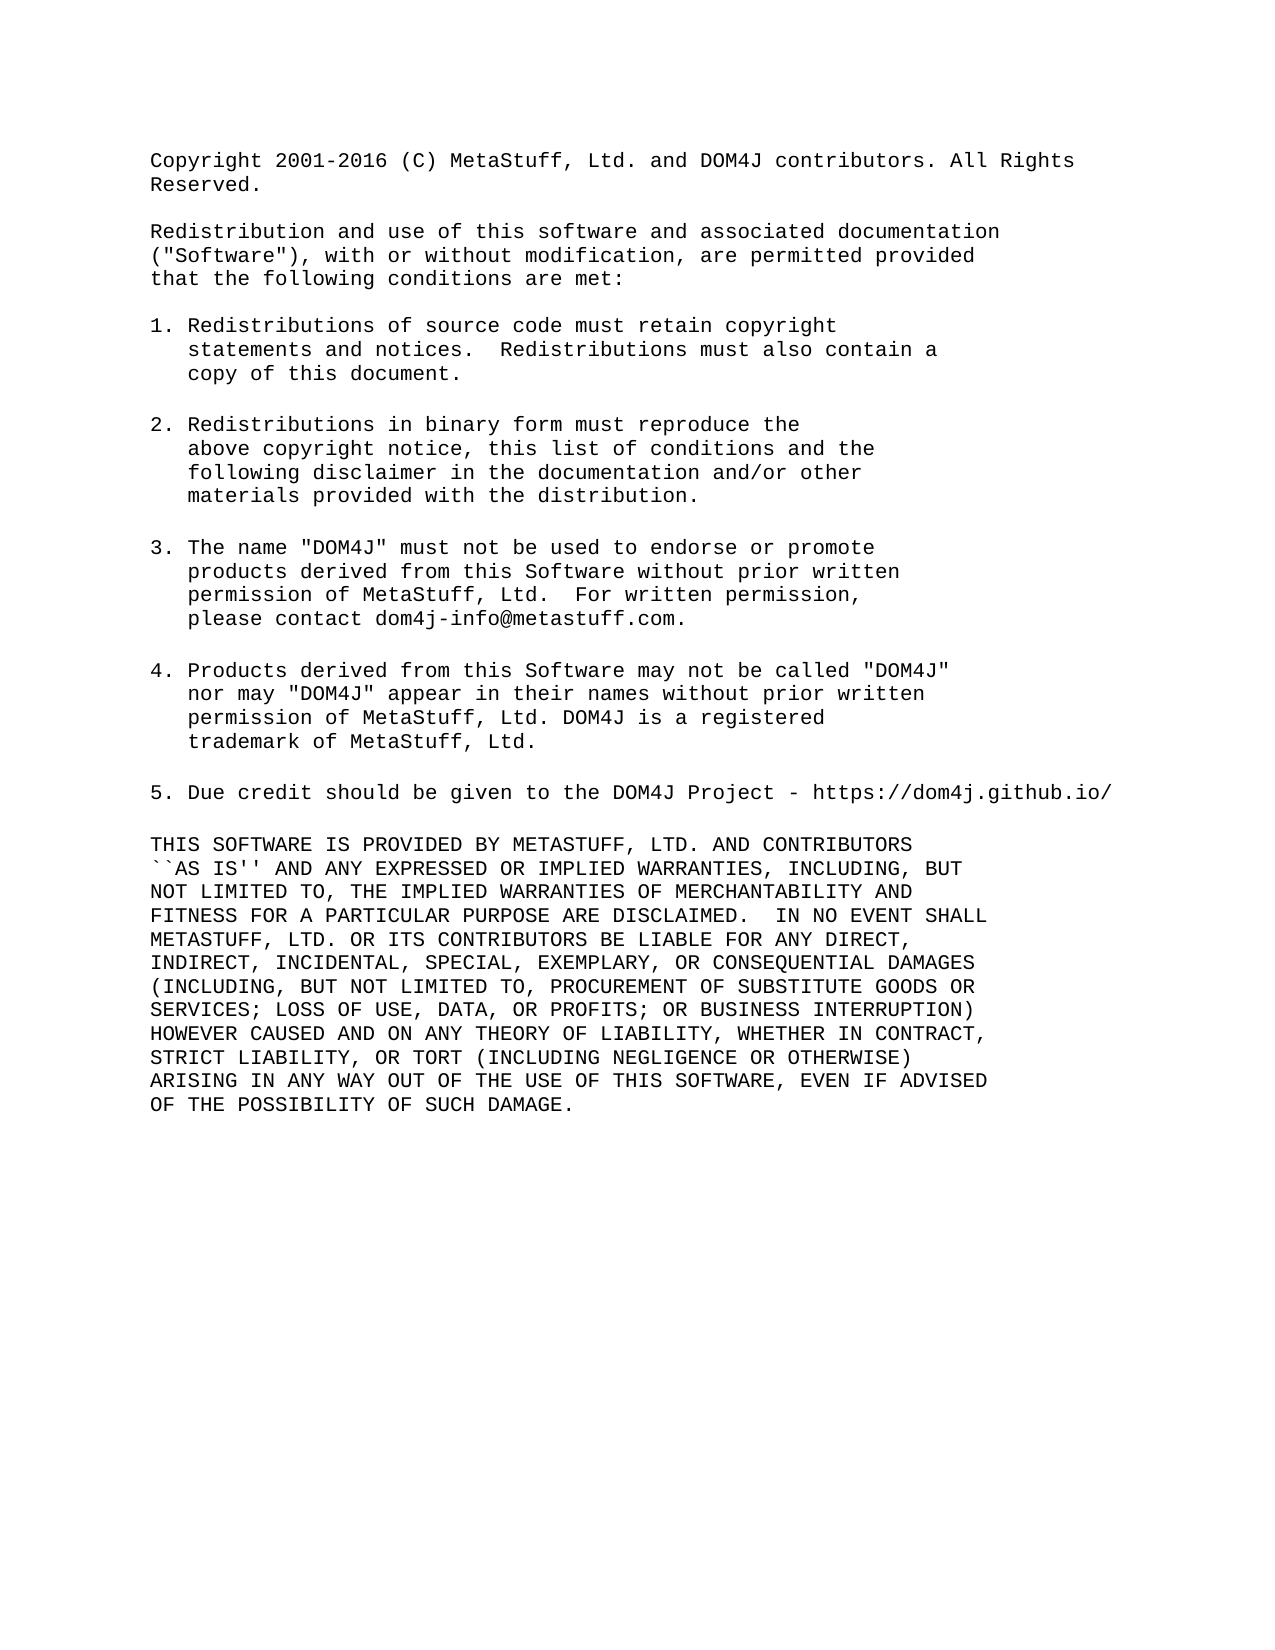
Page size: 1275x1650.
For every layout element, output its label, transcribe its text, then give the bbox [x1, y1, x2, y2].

text OF THE POSSIBILITY OF SUCH DAMAGE. [150, 1094, 1125, 1118]
text 4. Products derived from this Software may not be called "DOM4J" [150, 660, 1125, 683]
text ARISING IN ANY WAY OUT OF THE USE OF THIS SOFTWARE, EVEN IF ADVISED [150, 1070, 1125, 1094]
text above copyright notice, this list of conditions and the [150, 438, 1125, 462]
text that the following conditions are met: [150, 268, 1125, 292]
text (INCLUDING, BUT NOT LIMITED TO, PROCUREMENT OF SUBSTITUTE GOODS OR [150, 976, 1125, 999]
text please contact dom4j-info@metastuff.com. [150, 608, 1125, 632]
text products derived from this Software without prior written [150, 561, 1125, 584]
text FITNESS FOR A PARTICULAR PURPOSE ARE DISCLAIMED. IN NO EVENT SHALL [150, 905, 1125, 928]
text statements and notices. Redistributions must also contain a [150, 339, 1125, 363]
text HOWEVER CAUSED AND ON ANY THEORY OF LIABILITY, WHETHER IN CONTRACT, [150, 1023, 1125, 1047]
text Copyright 2001-2016 (C) MetaStuff, Ltd. and DOM4J contributors. All Rights Reserved. [150, 150, 1125, 197]
text THIS SOFTWARE IS PROVIDED BY METASTUFF, LTD. AND CONTRIBUTORS [150, 834, 1125, 858]
text permission of MetaStuff, Ltd. DOM4J is a registered [150, 707, 1125, 731]
text 5. Due credit should be given to the DOM4J Project - https://dom4j.github.io/ [150, 782, 1125, 806]
text STRICT LIABILITY, OR TORT (INCLUDING NEGLIGENCE OR OTHERWISE) [150, 1047, 1125, 1070]
text ``AS IS'' AND ANY EXPRESSED OR IMPLIED WARRANTIES, INCLUDING, BUT [150, 858, 1125, 881]
text 3. The name "DOM4J" must not be used to endorse or promote [150, 537, 1125, 561]
text Redistribution and use of this software and associated documentation [150, 221, 1125, 244]
text following disclaimer in the documentation and/or other [150, 462, 1125, 485]
text 1. Redistributions of source code must retain copyright [150, 316, 1125, 339]
text 2. Redistributions in binary form must reproduce the [150, 414, 1125, 438]
text permission of MetaStuff, Ltd. For written permission, [150, 584, 1125, 608]
text METASTUFF, LTD. OR ITS CONTRIBUTORS BE LIABLE FOR ANY DIRECT, [150, 928, 1125, 952]
text ("Software"), with or without modification, are permitted provided [150, 244, 1125, 268]
text materials provided with the distribution. [150, 485, 1125, 509]
text NOT LIMITED TO, THE IMPLIED WARRANTIES OF MERCHANTABILITY AND [150, 881, 1125, 905]
text INDIRECT, INCIDENTAL, SPECIAL, EXEMPLARY, OR CONSEQUENTIAL DAMAGES [150, 952, 1125, 976]
text copy of this document. [150, 363, 1125, 386]
text nor may "DOM4J" appear in their names without prior written [150, 683, 1125, 707]
text SERVICES; LOSS OF USE, DATA, OR PROFITS; OR BUSINESS INTERRUPTION) [150, 999, 1125, 1023]
text trademark of MetaStuff, Ltd. [150, 731, 1125, 754]
